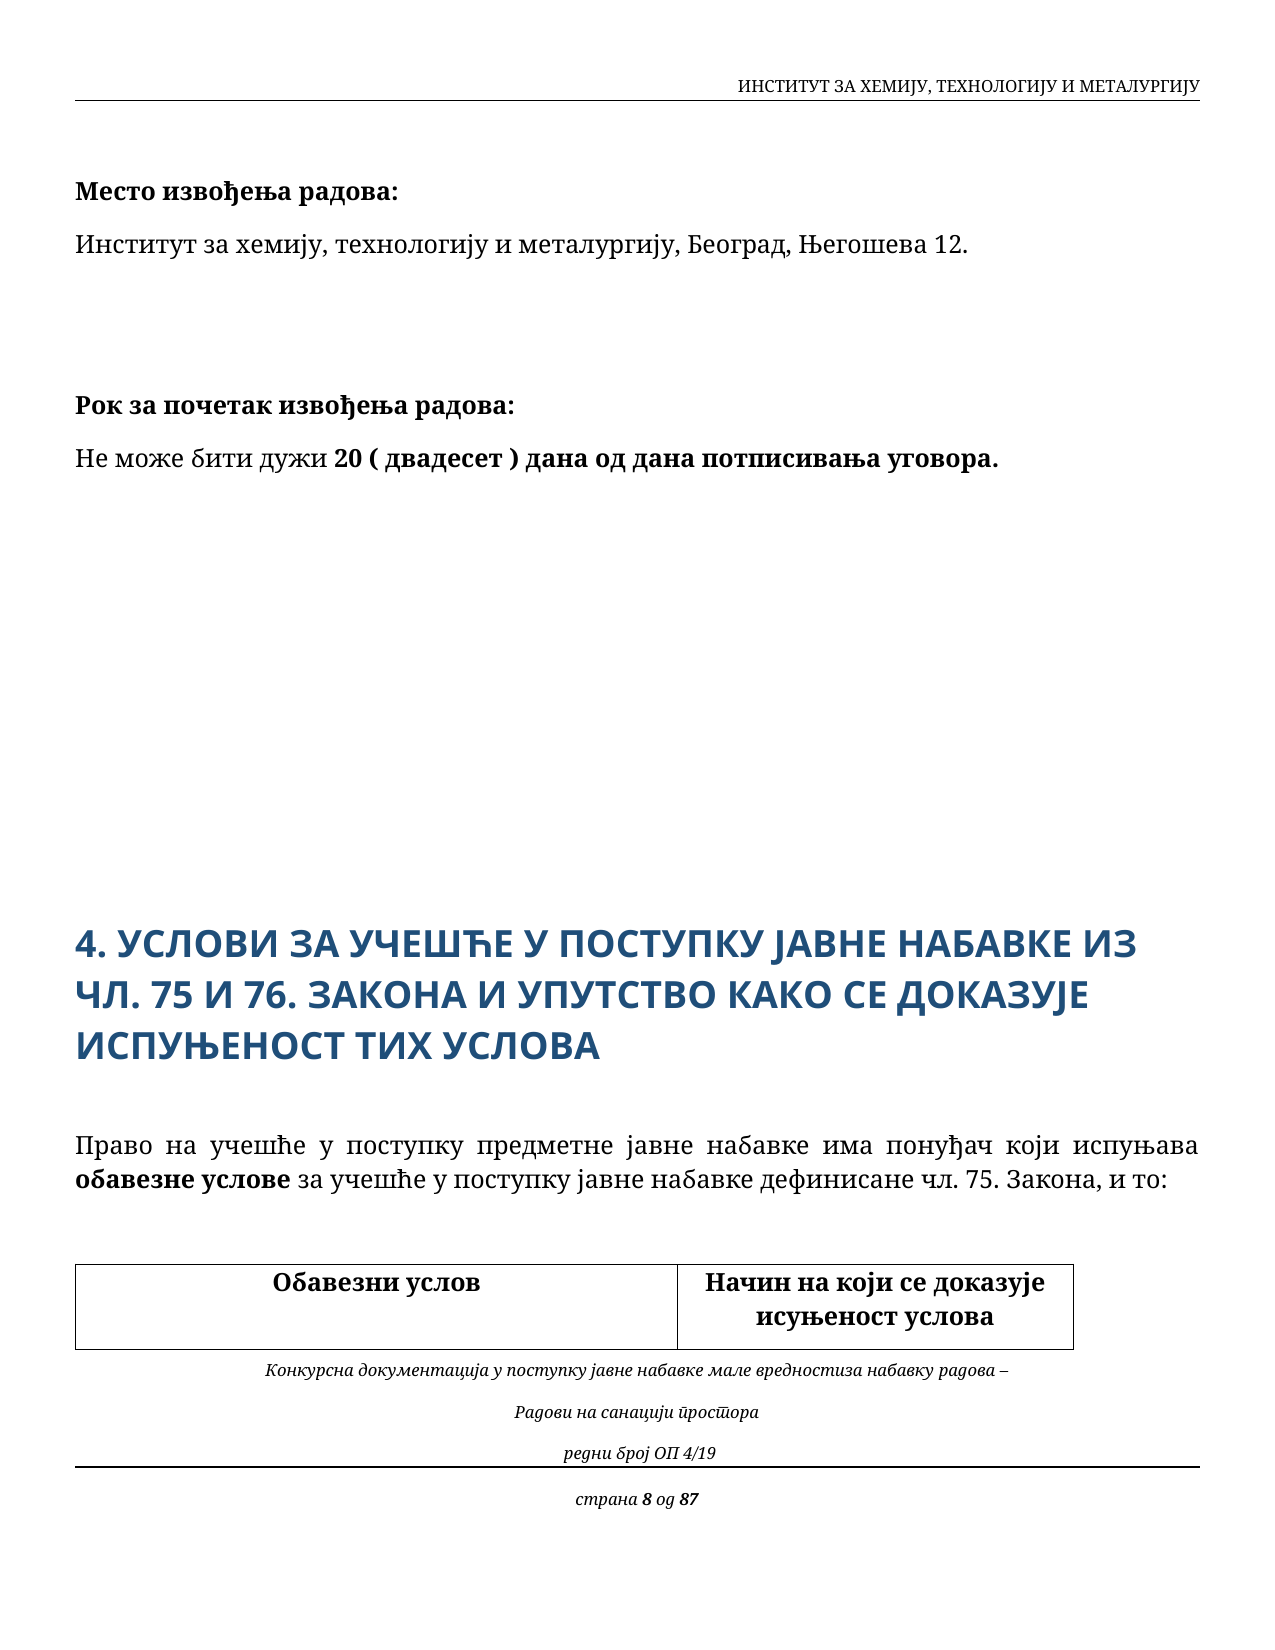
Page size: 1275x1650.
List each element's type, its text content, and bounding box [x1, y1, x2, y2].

text Институт за хемију, технологију и металургију, Београд, Његошева 12. [75, 227, 1200, 261]
table_header Начин на који се доказује исуњеност услова [678, 1265, 1073, 1349]
text Право на учешће у поступку предметне јавне набавке има понуђач који испуњава обавезне услове за учешће у поступку јавне набавке дефинисане чл. 75. Закона, и то: [75, 1128, 1200, 1196]
text Не може бити дужи 20 ( двадесет ) дана од дана потписивања уговора. [75, 441, 1200, 475]
subtitle 4. УСЛОВИ ЗА УЧЕШЋЕ У ПОСТУПКУ ЈАВНЕ НАБАВКЕ ИЗ ЧЛ. 75 И 76. ЗАКОНА И УПУТСТВО КАКО СЕ ДОКАЗУЈЕ ИСПУЊЕНОСТ ТИХ УСЛОВА [75, 917, 1200, 1070]
text Место извођења радова: [75, 174, 1200, 208]
text Рок за почетак извођења радова: [75, 387, 1200, 422]
table_header Обавезни услов [76, 1265, 677, 1349]
